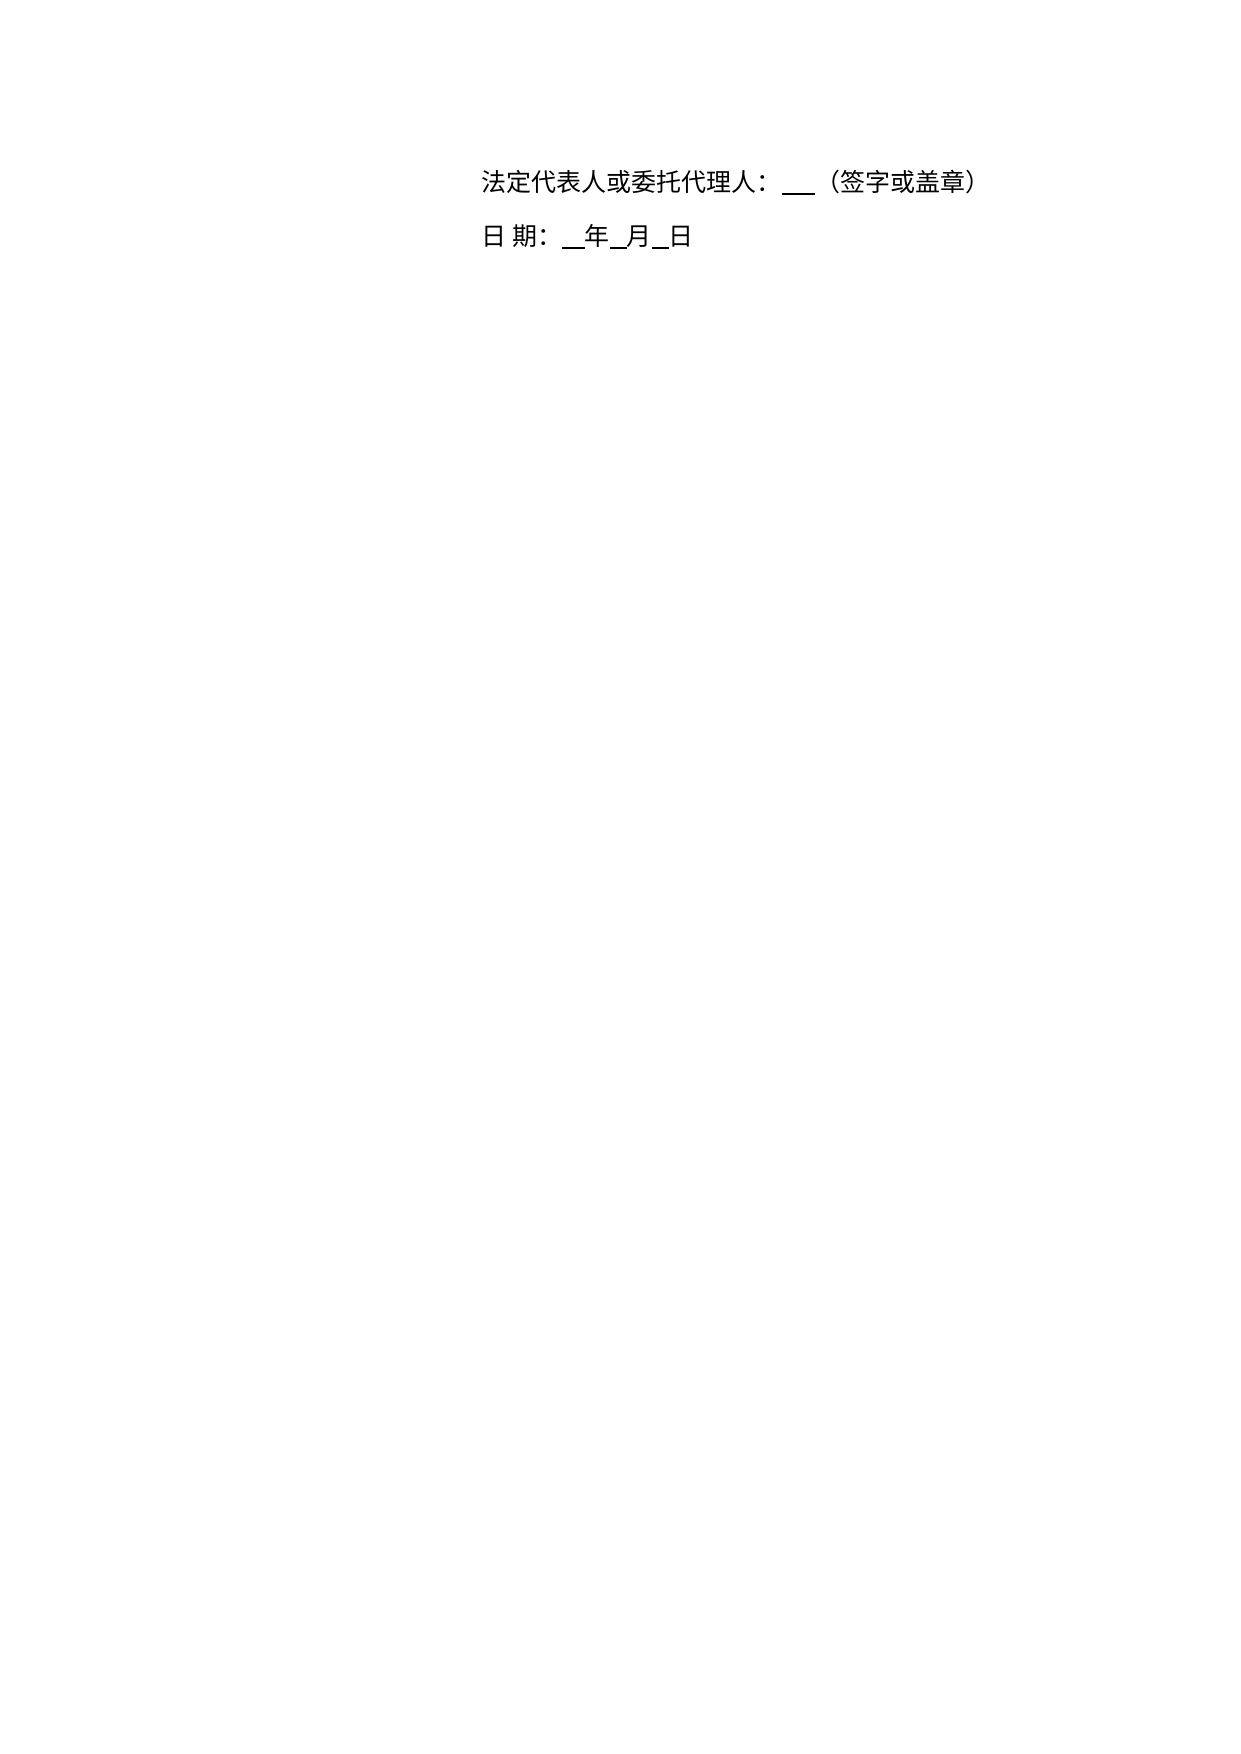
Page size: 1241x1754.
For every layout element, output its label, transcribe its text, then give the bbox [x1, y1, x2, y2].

text 日 期： 年 月 日 [187, 216, 1053, 253]
text 法定代表人或委托代理人： （签字或盖章） [187, 162, 1053, 198]
